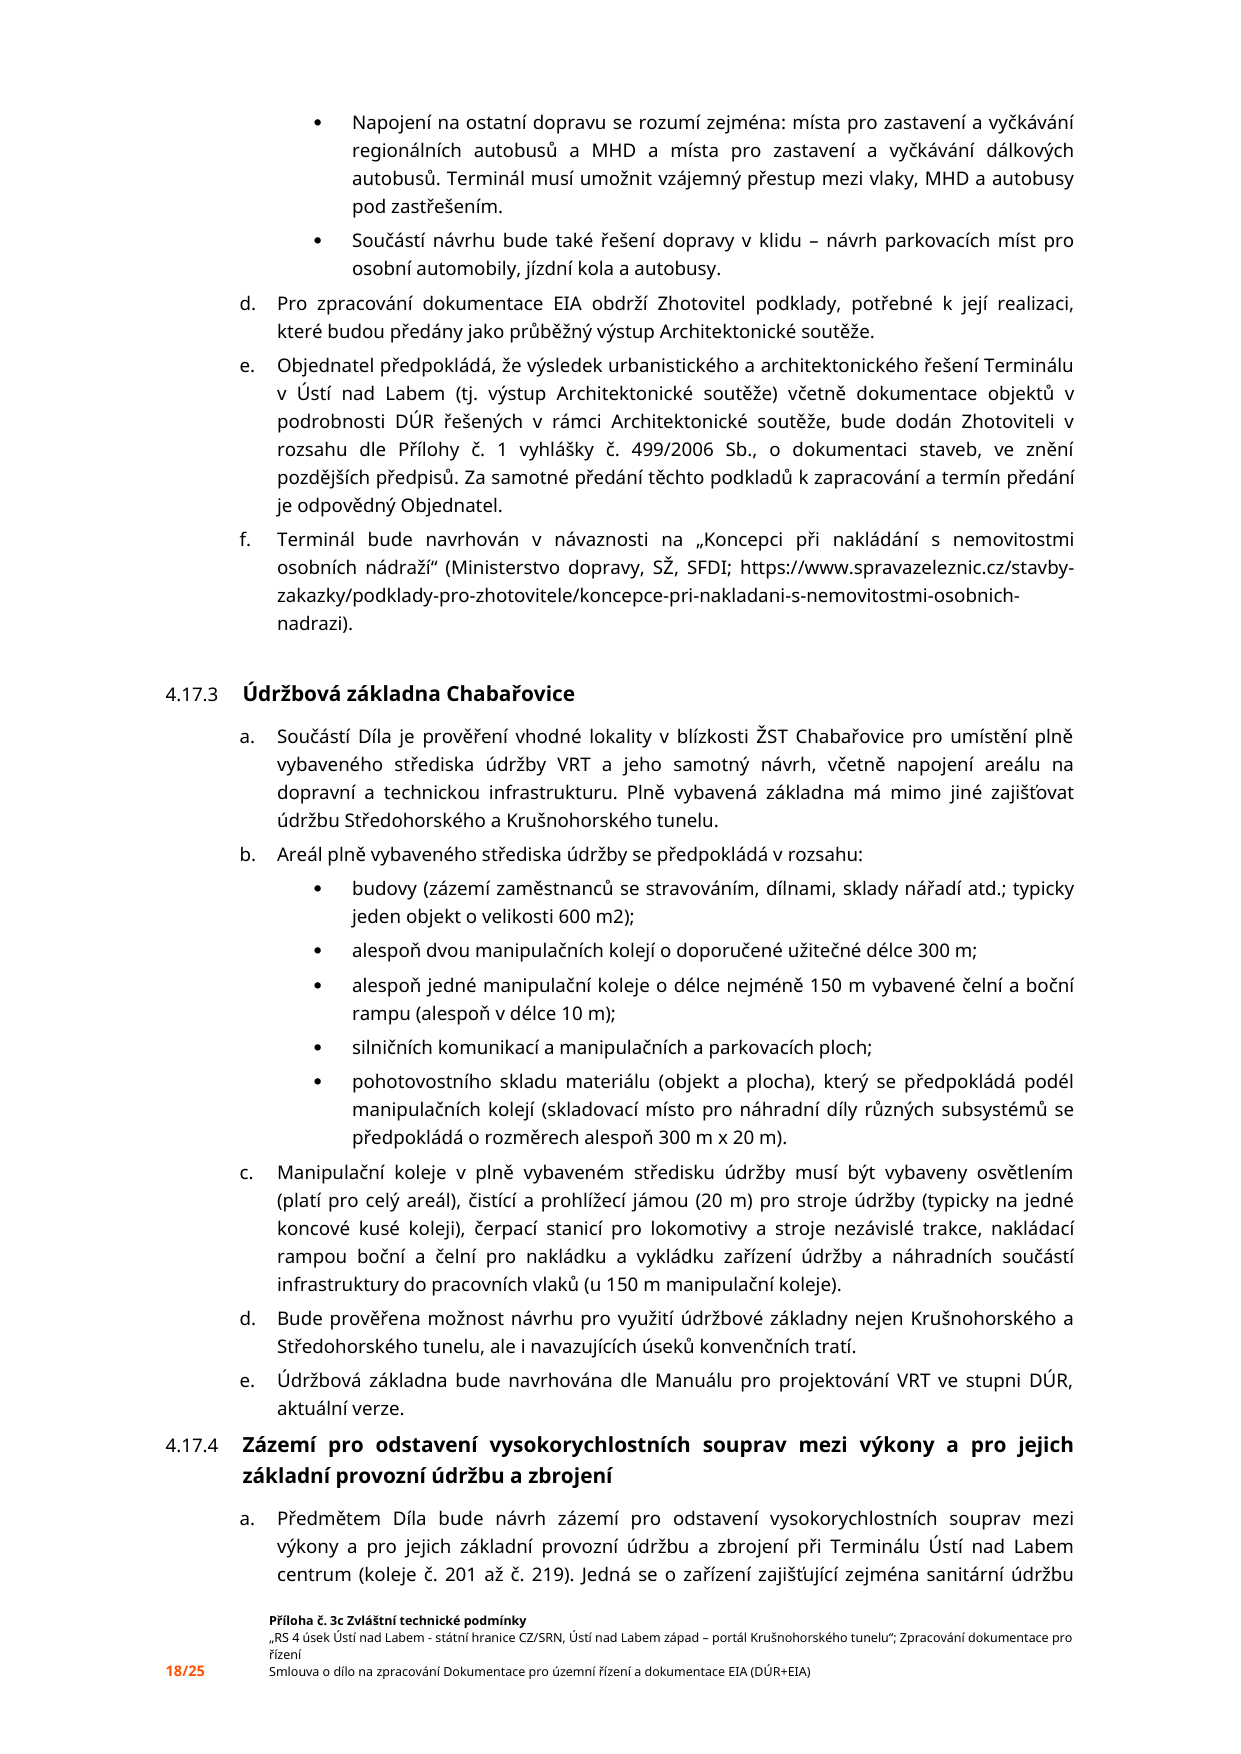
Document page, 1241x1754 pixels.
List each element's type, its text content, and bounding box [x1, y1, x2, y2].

list alespoň jedné manipulační koleje o délce nejméně 150 m vybavené čelní a boční rampu (alespoň v délce 10 m); [314, 972, 1075, 1026]
list Součástí návrhu bude také řešení dopravy v klidu – návrh parkovacích míst pro osobní automobily, jízdní kola a autobusy. [314, 228, 1075, 281]
list Objednatel předpokládá, že výsledek urbanistického a architektonického řešení Terminálu v Ústí nad Labem (tj. výstup Architektonické soutěže) včetně dokumentace objektů v podrobnosti DÚR řešených v rámci Architektonické soutěže, bude dodán Zhotoviteli v rozsahu dle Přílohy č. 1 vyhlášky č. 499/2006 Sb., o dokumentaci staveb, ve znění pozdějších předpisů. Za samotné předání těchto podkladů k zapracování a termín předání je odpovědný Objednatel. [239, 352, 1075, 518]
list Pro zpracování dokumentace EIA obdrží Zhotovitel podklady, potřebné k její realizaci, které budou předány jako průběžný výstup Architektonické soutěže. [239, 290, 1075, 343]
list Součástí Díla je prověření vhodné lokality v blízkosti ŽST Chabařovice pro umístění plně vybaveného střediska údržby VRT a jeho samotný návrh, včetně napojení areálu na dopravní a technickou infrastrukturu. Plně vybavená základna má mimo jiné zajišťovat údržbu Středohorského a Krušnohorského tunelu. [239, 723, 1075, 832]
list alespoň dvou manipulačních kolejí o doporučené užitečné délce 300 m; [314, 938, 1075, 963]
list silničních komunikací a manipulačních a parkovacích ploch; [314, 1034, 1075, 1060]
list pohotovostního skladu materiálu (objekt a plocha), který se předpokládá podél manipulačních kolejí (skladovací místo pro náhradní díly různých subsystémů se předpokládá o rozměrech alespoň 300 m x 20 m). [314, 1069, 1075, 1150]
list Napojení na ostatní dopravu se rozumí zejména: místa pro zastavení a vyčkávání regionálních autobusů a MHD a místa pro zastavení a vyčkávání dálkových autobusů. Terminál musí umožnit vzájemný přestup mezi vlaky, MHD a autobusy pod zastřešením. [314, 109, 1075, 219]
list Terminál bude navrhován v návaznosti na „Koncepci při nakládání s nemovitostmi osobních nádraží“ (Ministerstvo dopravy, SŽ, SFDI; https://www.spravazeleznic.cz/stavby-zakazky/podklady-pro-zhotovitele/koncepce-pri-nakladani-s-nemovitostmi-osobnich-nadrazi). [239, 527, 1075, 636]
list Údržbová základna bude navrhována dle Manuálu pro projektování VRT ve stupni DÚR, aktuální verze. [239, 1368, 1075, 1421]
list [239, 1505, 1075, 1586]
text Zázemí pro odstavení vysokorychlostních souprav mezi výkony a pro jejich základní provozní údržbu a zbrojení [165, 1430, 1075, 1489]
text Údržbová základna Chabařovice [165, 679, 1075, 708]
list Areál plně vybaveného střediska údržby se předpokládá v rozsahu: [239, 841, 1075, 867]
list Manipulační koleje v plně vybaveném středisku údržby musí být vybaveny osvětlením (platí pro celý areál), čistící a prohlížecí jámou (20 m) pro stroje údržby (typicky na jedné koncové kusé koleji), čerpací stanicí pro lokomotivy a stroje nezávislé trakce, nakládací rampou boční a čelní pro nakládku a vykládku zařízení údržby a náhradních součástí infrastruktury do pracovních vlaků (u 150 m manipulační koleje). [239, 1159, 1075, 1297]
list Bude prověřena možnost návrhu pro využití údržbové základny nejen Krušnohorského a Středohorského tunelu, ale i navazujících úseků konvenčních tratí. [239, 1305, 1075, 1359]
list budovy (zázemí zaměstnanců se stravováním, dílnami, sklady nářadí atd.; typicky jeden objekt o velikosti 600 m2); [314, 876, 1075, 929]
